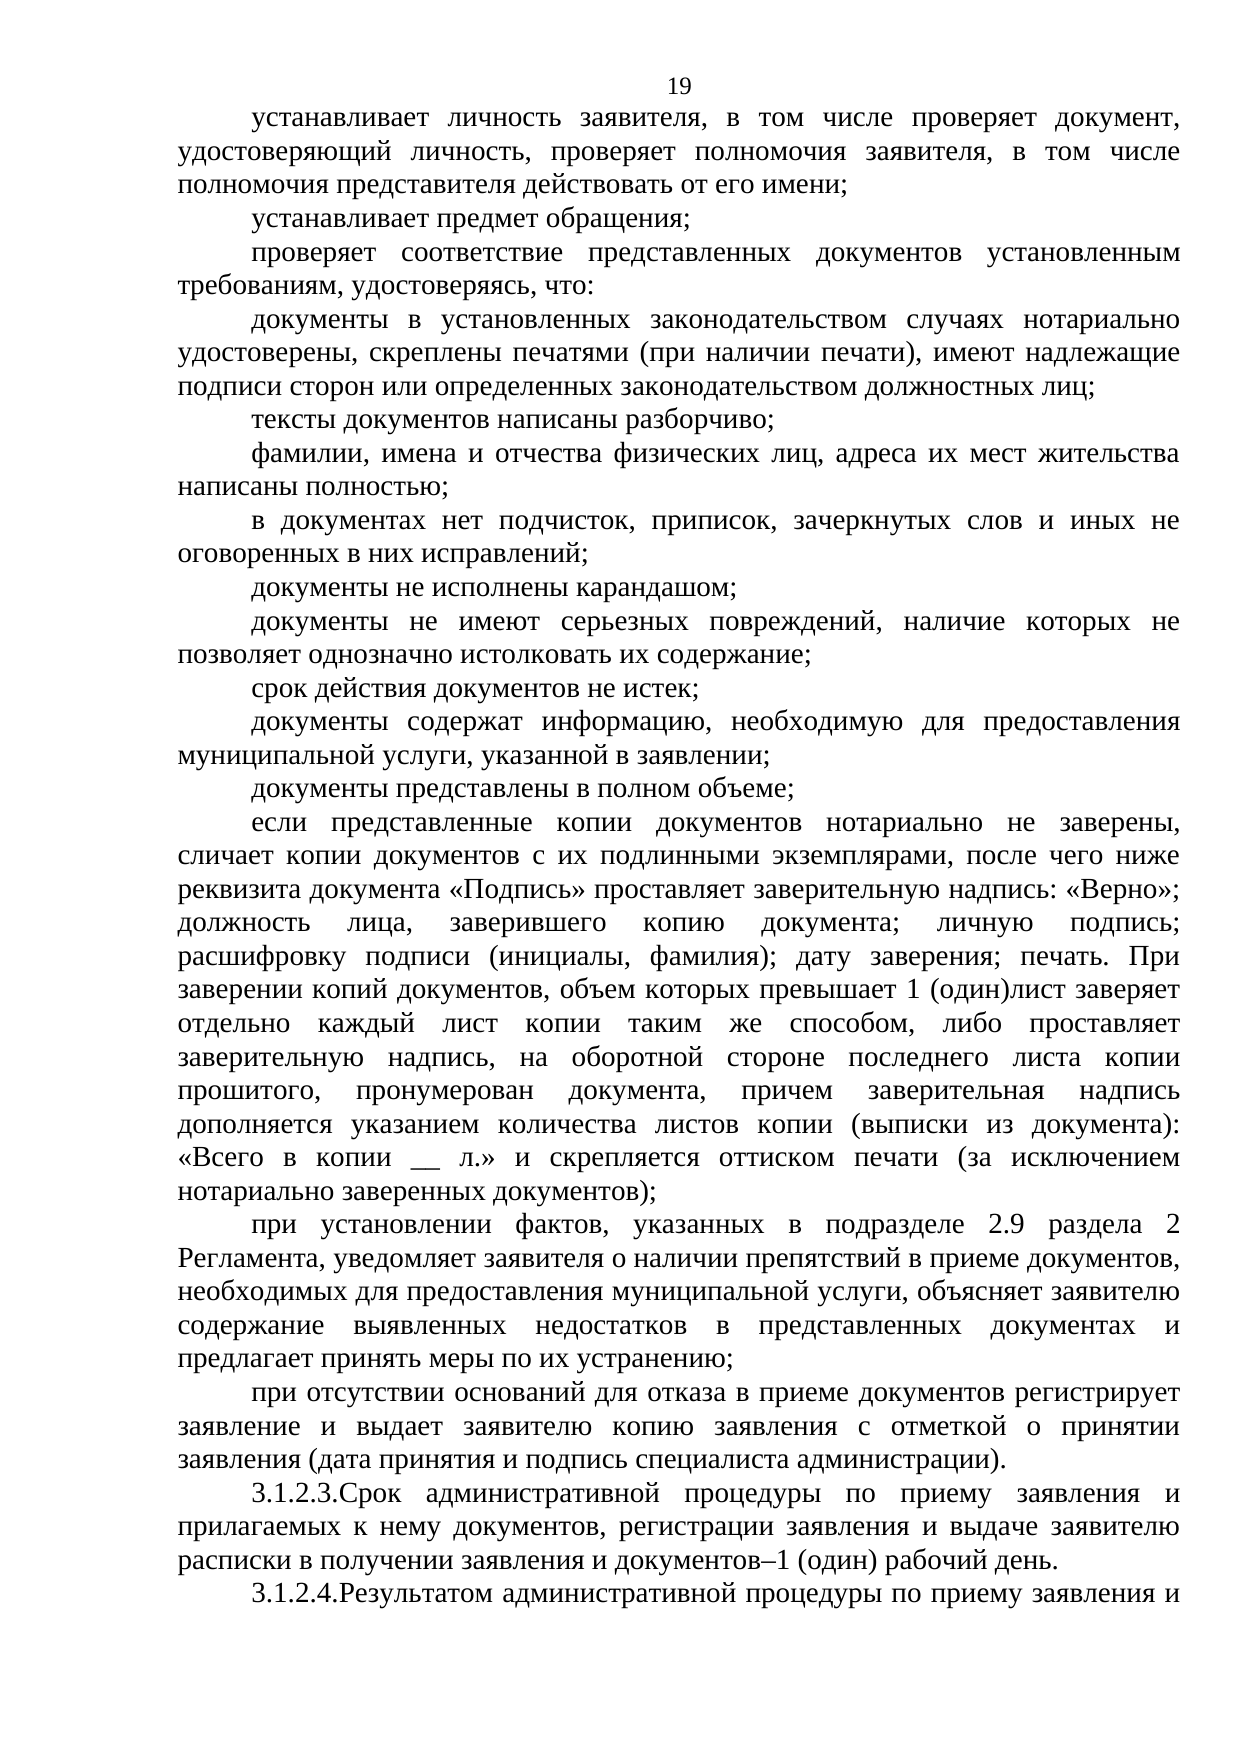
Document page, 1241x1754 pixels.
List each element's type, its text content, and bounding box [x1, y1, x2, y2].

text при установлении фактов, указанных в подразделе 2.9 раздела 2 Регламента, уведомляет заявителя о наличии препятствий в приеме документов, необходимых для предоставления муниципальной услуги, объясняет заявителю содержание выявленных недостатков в представленных документах и предлагает принять меры по их устранению; [177, 1206, 1181, 1374]
text устанавливает предмет обращения; [177, 200, 1181, 234]
text срок действия документов не истек; [177, 670, 1181, 703]
text документы не исполнены карандашом; [177, 569, 1181, 603]
text если представленные копии документов нотариально не заверены, сличает копии документов с их подлинными экземплярами, после чего ниже реквизита документа «Подпись» проставляет заверительную надпись: «Верно»; должность лица, заверившего копию документа; личную подпись; расшифровку подписи (инициалы, фамилия); дату заверения; печать. При заверении копий документов, объем которых превышает 1 (один)лист заверяет отдельно каждый лист копии таким же способом, либо проставляет заверительную надпись, на оборотной стороне последнего листа копии прошитого, пронумерован документа, причем заверительная надпись дополняется указанием количества листов копии (выписки из документа): «Всего в копии __ л.» и скрепляется оттиском печати (за исключением нотариально заверенных документов); [177, 804, 1181, 1206]
text 3.1.2.3.Срок административной процедуры по приему заявления и прилагаемых к нему документов, регистрации заявления и выдаче заявителю расписки в получении заявления и документов–1 (один) рабочий день. [177, 1475, 1181, 1575]
text проверяет соответствие представленных документов установленным требованиям, удостоверяясь, что: [177, 234, 1181, 301]
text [177, 1575, 1181, 1609]
text в документах нет подчисток, приписок, зачеркнутых слов и иных не оговоренных в них исправлений; [177, 502, 1181, 569]
text тексты документов написаны разборчиво; [177, 401, 1181, 435]
text документы представлены в полном объеме; [177, 770, 1181, 804]
text устанавливает личность заявителя, в том числе проверяет документ, удостоверяющий личность, проверяет полномочия заявителя, в том числе полномочия представителя действовать от его имени; [177, 99, 1181, 200]
text фамилии, имена и отчества физических лиц, адреса их мест жительства написаны полностью; [177, 435, 1181, 502]
text документы в установленных законодательством случаях нотариально удостоверены, скреплены печатями (при наличии печати), имеют надлежащие подписи сторон или определенных законодательством должностных лиц; [177, 301, 1181, 401]
text при отсутствии оснований для отказа в приеме документов регистрирует заявление и выдает заявителю копию заявления с отметкой о принятии заявления (дата принятия и подпись специалиста администрации). [177, 1374, 1181, 1475]
text документы содержат информацию, необходимую для предоставления муниципальной услуги, указанной в заявлении; [177, 703, 1181, 770]
text документы не имеют серьезных повреждений, наличие которых не позволяет однозначно истолковать их содержание; [177, 603, 1181, 670]
